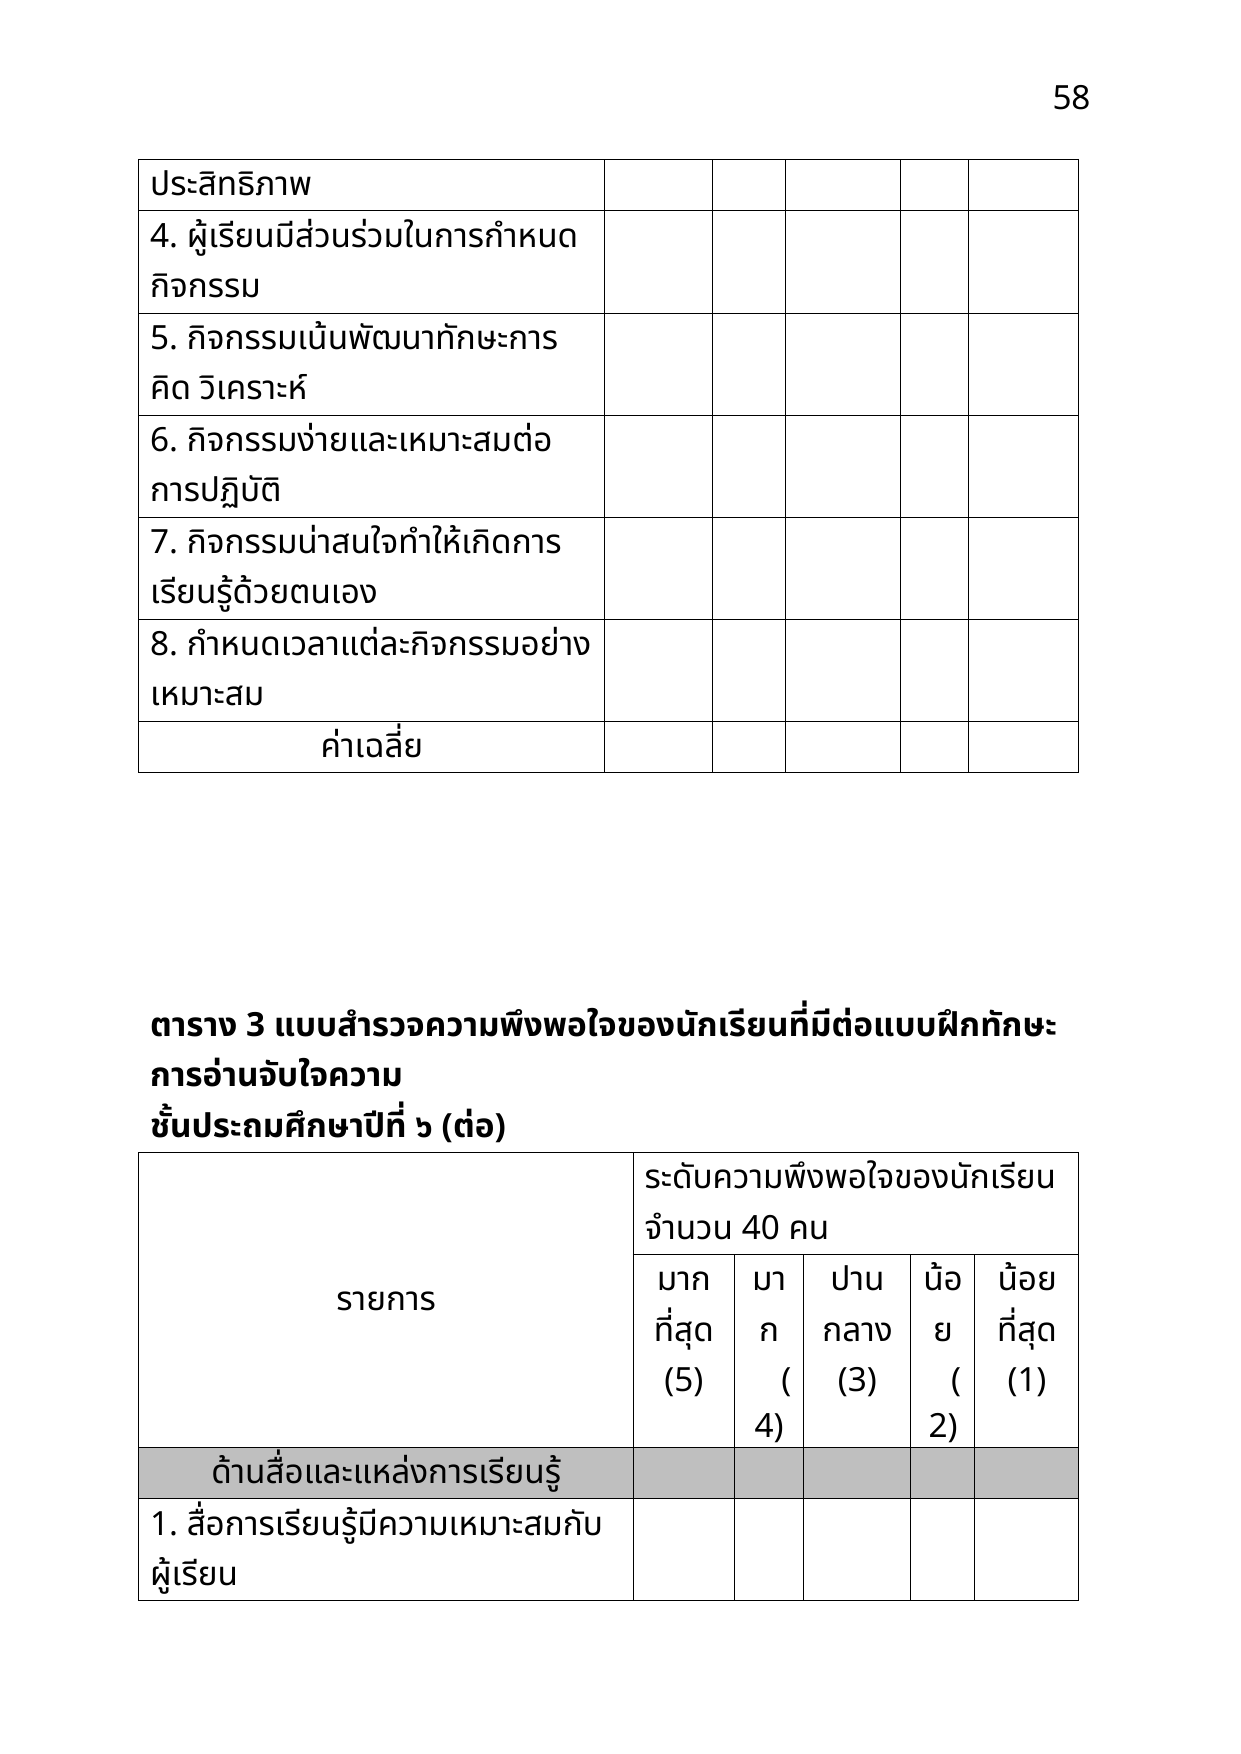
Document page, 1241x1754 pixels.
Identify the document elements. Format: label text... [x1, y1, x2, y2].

table_cell [605, 211, 712, 312]
table_cell 1. สื่อการเรียนรู้มีความเหมาะสมกับผู้เรียน [139, 1499, 633, 1600]
table_cell [901, 160, 968, 210]
table_cell [605, 160, 712, 210]
table_cell ด้านสื่อและแหล่งการเรียนรู้ [139, 1448, 633, 1498]
table_cell [786, 620, 900, 721]
table_cell [901, 518, 968, 619]
table_cell [975, 1499, 1078, 1600]
text ตาราง 3 แบบสำรวจความพึงพอใจของนักเรียนที่มีต่อแบบฝึกทักษะการอ่านจับใจความ [150, 1000, 1090, 1101]
table_cell [969, 722, 1078, 772]
table_cell [975, 1448, 1078, 1498]
table_cell [713, 518, 785, 619]
table_cell [735, 1499, 803, 1600]
table_cell [901, 211, 968, 312]
table_cell [735, 1448, 803, 1498]
table_cell [969, 211, 1078, 312]
table_cell ค่าเฉลี่ย [139, 722, 604, 772]
table_cell [786, 211, 900, 312]
table_cell 6. กิจกรรมง่ายและเหมาะสมต่อการปฏิบัติ [139, 416, 604, 517]
table_cell [634, 1499, 734, 1600]
table_cell [969, 416, 1078, 517]
table_cell [786, 314, 900, 414]
table_cell [713, 211, 785, 312]
table_cell [786, 416, 900, 517]
table_cell [713, 416, 785, 517]
table_cell [605, 518, 712, 619]
table_cell น้อย (2) [911, 1255, 974, 1447]
table_cell ปานกลาง (3) [804, 1255, 910, 1447]
table_cell 4. ผู้เรียนมีส่วนร่วมในการกำหนดกิจกรรม [139, 211, 604, 312]
table_cell น้อยที่สุด (1) [975, 1255, 1078, 1447]
table_cell [786, 518, 900, 619]
table_cell 8. กำหนดเวลาแต่ละกิจกรรมอย่างเหมาะสม [139, 620, 604, 721]
table_cell [969, 518, 1078, 619]
table_cell มากที่สุด (5) [634, 1255, 734, 1447]
table_cell [786, 722, 900, 772]
table_cell [713, 160, 785, 210]
table_cell [605, 620, 712, 721]
table_cell [605, 416, 712, 517]
table_cell [911, 1448, 974, 1498]
table_cell [713, 722, 785, 772]
table_cell [901, 416, 968, 517]
table_cell [605, 722, 712, 772]
table_cell [969, 314, 1078, 414]
table_cell [634, 1448, 734, 1498]
table_cell [605, 314, 712, 414]
table_cell 7. กิจกรรมน่าสนใจทำให้เกิดการเรียนรู้ด้วยตนเอง [139, 518, 604, 619]
table_cell [969, 160, 1078, 210]
table_cell [901, 620, 968, 721]
table_cell [804, 1448, 910, 1498]
table_header ระดับความพึงพอใจของนักเรียนจำนวน 40 คน [634, 1153, 1078, 1254]
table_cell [139, 160, 604, 210]
table_cell [901, 722, 968, 772]
table_cell [969, 620, 1078, 721]
text ชั้นประถมศึกษาปีที่ ๖ (ต่อ) [150, 1101, 1090, 1152]
table_cell [901, 314, 968, 414]
table_cell [804, 1499, 910, 1600]
table_cell มาก (4) [735, 1255, 803, 1447]
table_cell 5. กิจกรรมเน้นพัฒนาทักษะการคิด วิเคราะห์ [139, 314, 604, 414]
table_cell [713, 314, 785, 414]
table_header รายการ [139, 1153, 633, 1447]
table_cell [786, 160, 900, 210]
table_cell [713, 620, 785, 721]
table_cell [911, 1499, 974, 1600]
